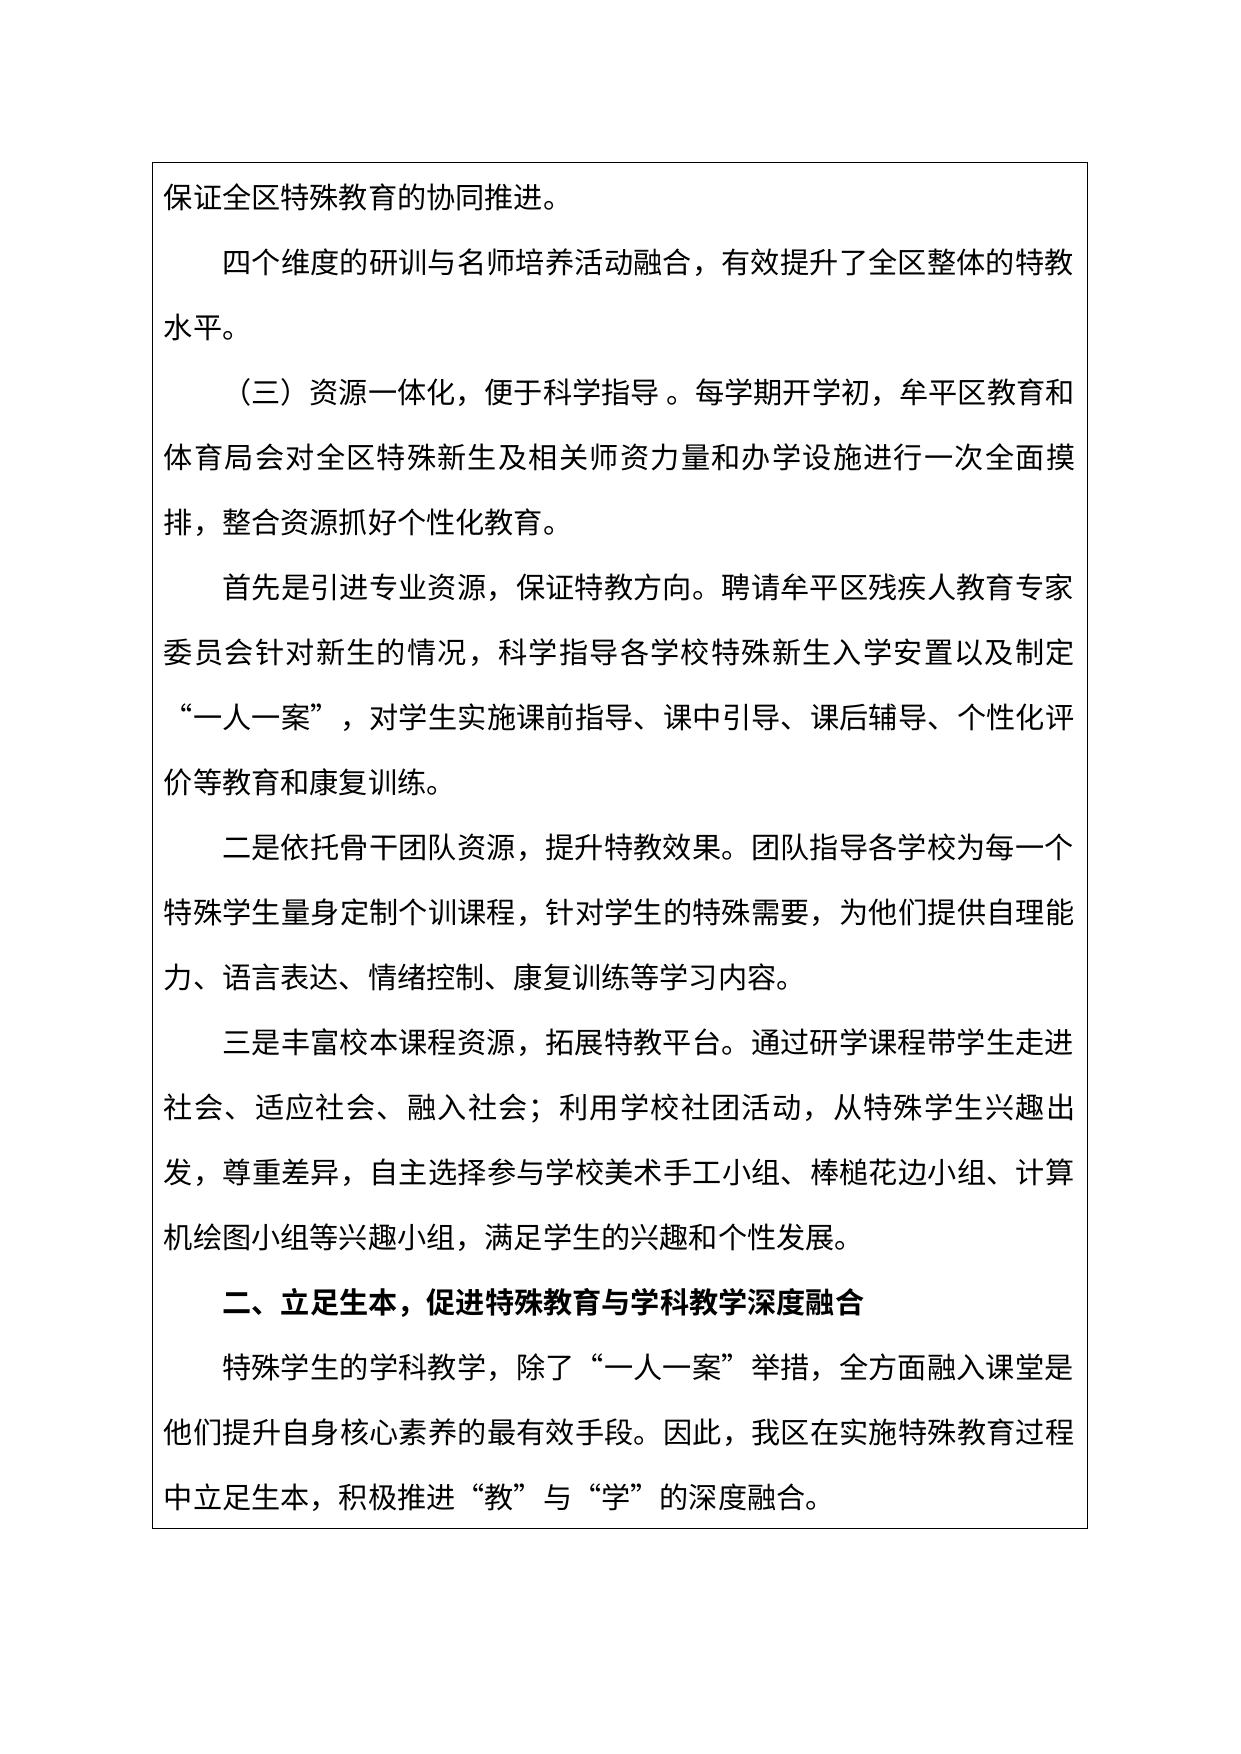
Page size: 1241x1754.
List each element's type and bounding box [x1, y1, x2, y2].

table_cell [153, 163, 1087, 1528]
